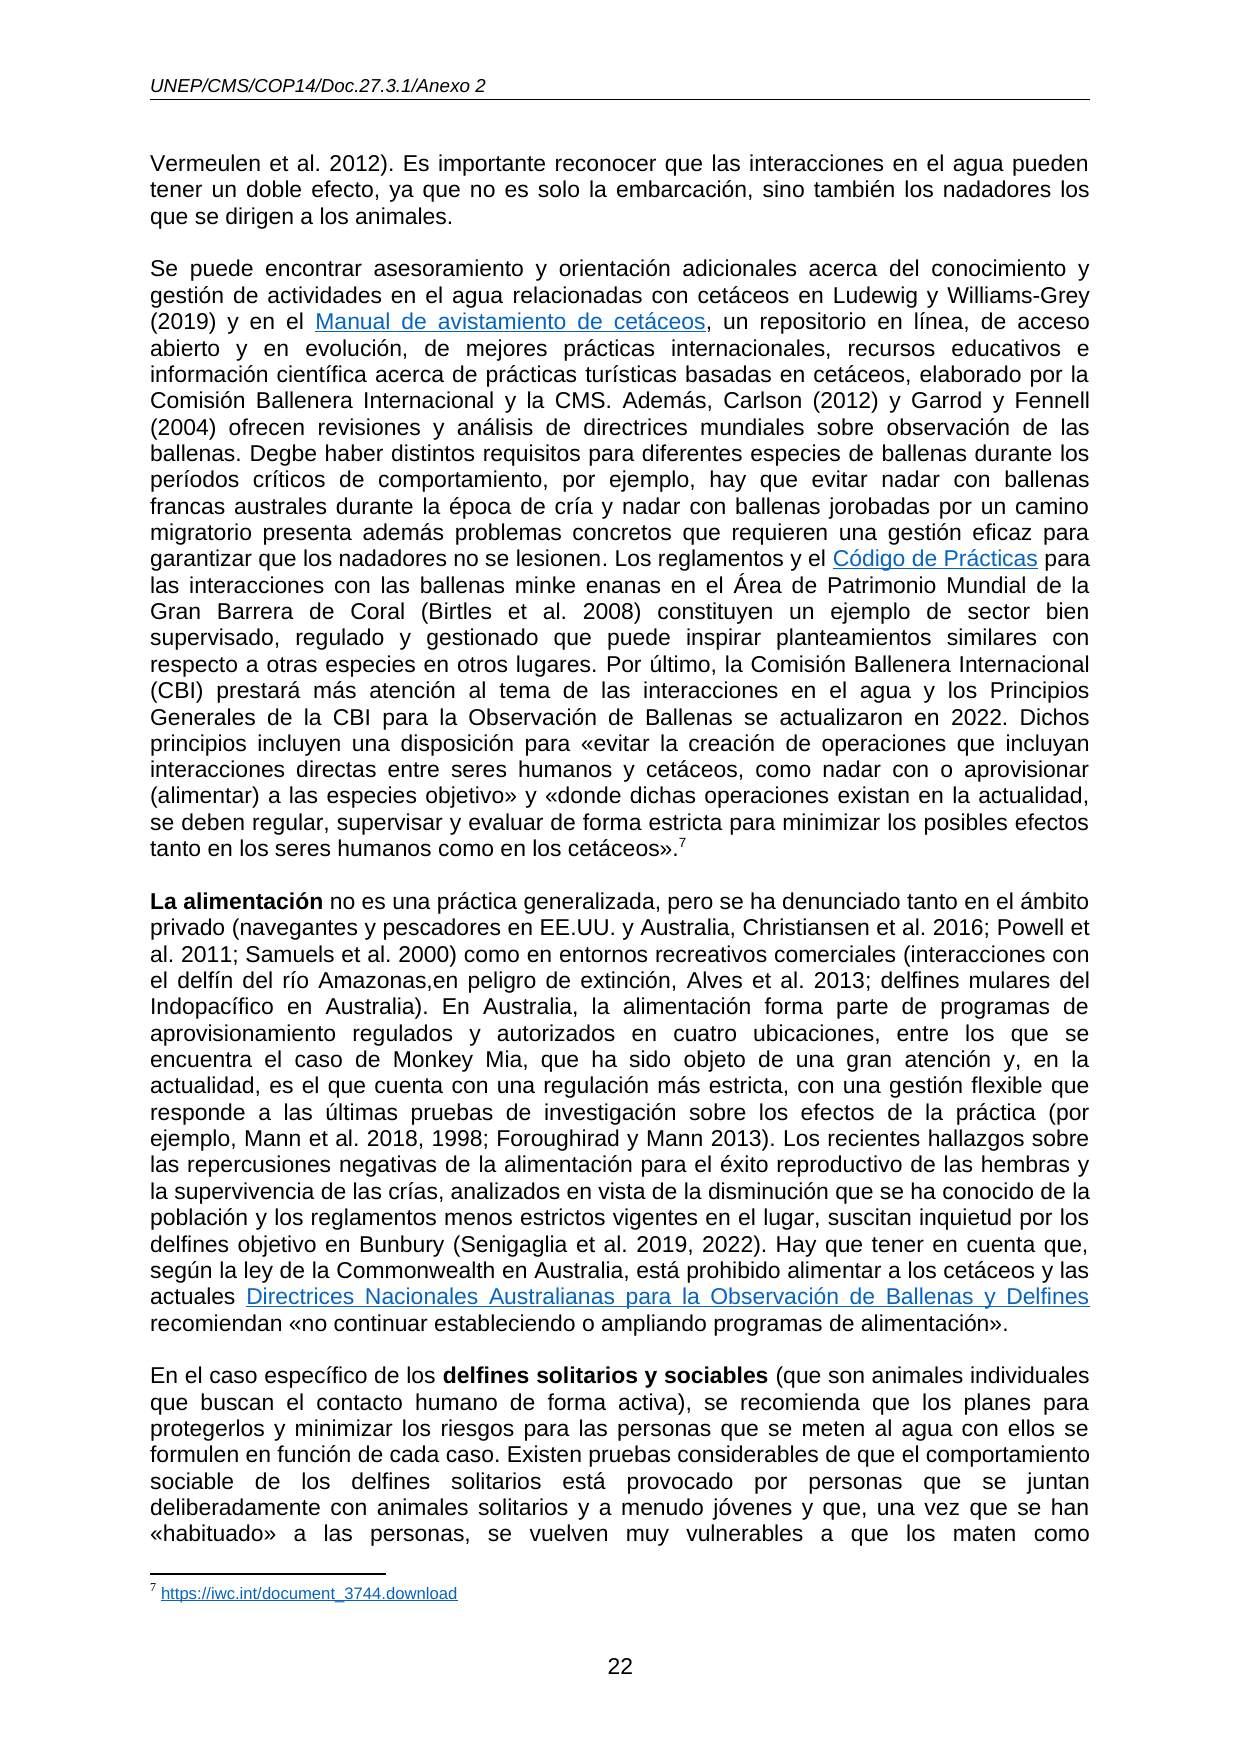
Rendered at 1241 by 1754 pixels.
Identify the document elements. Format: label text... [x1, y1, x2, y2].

text La alimentación no es una práctica generalizada, pero se ha denunciado tanto en el ámbito privado (navegantes y pescadores en EE.UU. y Australia, Christiansen et al. 2016; Powell et al. 2011; Samuels et al. 2000) como en entornos recreativos comerciales (interacciones con el delfín del río Amazonas,en peligro de extinción, Alves et al. 2013; delfines mulares del Indopacífico en Australia). En Australia, la alimentación forma parte de programas de aprovisionamiento regulados y autorizados en cuatro ubicaciones, entre los que se encuentra el caso de Monkey Mia, que ha sido objeto de una gran atención y, en la actualidad, es el que cuenta con una regulación más estricta, con una gestión flexible que responde a las últimas pruebas de investigación sobre los efectos de la práctica (por ejemplo, Mann et al. 2018, 1998; Foroughirad y Mann 2013). Los recientes hallazgos sobre las repercusiones negativas de la alimentación para el éxito reproductivo de las hembras y la supervivencia de las crías, analizados en vista de la disminución que se ha conocido de la población y los reglamentos menos estrictos vigentes en el lugar, suscitan inquietud por los delfines objetivo en Bunbury (Senigaglia et al. 2019, 2022). Hay que tener en cuenta que, según la ley de la Commonwealth en Australia, está prohibido alimentar a los cetáceos y las actuales Directrices Nacionales Australianas para la Observación de Ballenas y Delfines recomiendan «no continuar estableciendo o ampliando programas de alimentación». [150, 888, 1090, 1336]
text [150, 150, 1090, 229]
text Se puede encontrar asesoramiento y orientación adicionales acerca del conocimiento y gestión de actividades en el agua relacionadas con cetáceos en Ludewig y Williams-Grey (2019) y en el Manual de avistamiento de cetáceos, un repositorio en línea, de acceso abierto y en evolución, de mejores prácticas internacionales, recursos educativos e información científica acerca de prácticas turísticas basadas en cetáceos, elaborado por la Comisión Ballenera Internacional y la CMS. Además, Carlson (2012) y Garrod y Fennell (2004) ofrecen revisiones y análisis de directrices mundiales sobre observación de las ballenas. Degbe haber distintos requisitos para diferentes especies de ballenas durante los períodos críticos de comportamiento, por ejemplo, hay que evitar nadar con ballenas francas australes durante la época de cría y nadar con ballenas jorobadas por un camino migratorio presenta además problemas concretos que requieren una gestión eficaz para garantizar que los nadadores no se lesionen. Los reglamentos y el Código de Prácticas para las interacciones con las ballenas minke enanas en el Área de Patrimonio Mundial de la Gran Barrera de Coral (Birtles et al. 2008) constituyen un ejemplo de sector bien supervisado, regulado y gestionado que puede inspirar planteamientos similares con respecto a otras especies en otros lugares. Por último, la Comisión Ballenera Internacional (CBI) prestará más atención al tema de las interacciones en el agua y los Principios Generales de la CBI para la Observación de Ballenas se actualizaron en 2022. Dichos principios incluyen una disposición para «evitar la creación de operaciones que incluyan interacciones directas entre seres humanos y cetáceos, como nadar con o aprovisionar (alimentar) a las especies objetivo» y «donde dichas operaciones existan en la actualidad, se deben regular, supervisar y evaluar de forma estricta para minimizar los posibles efectos tanto en los seres humanos como en los cetáceos». [150, 255, 1090, 862]
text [150, 1362, 1090, 1547]
